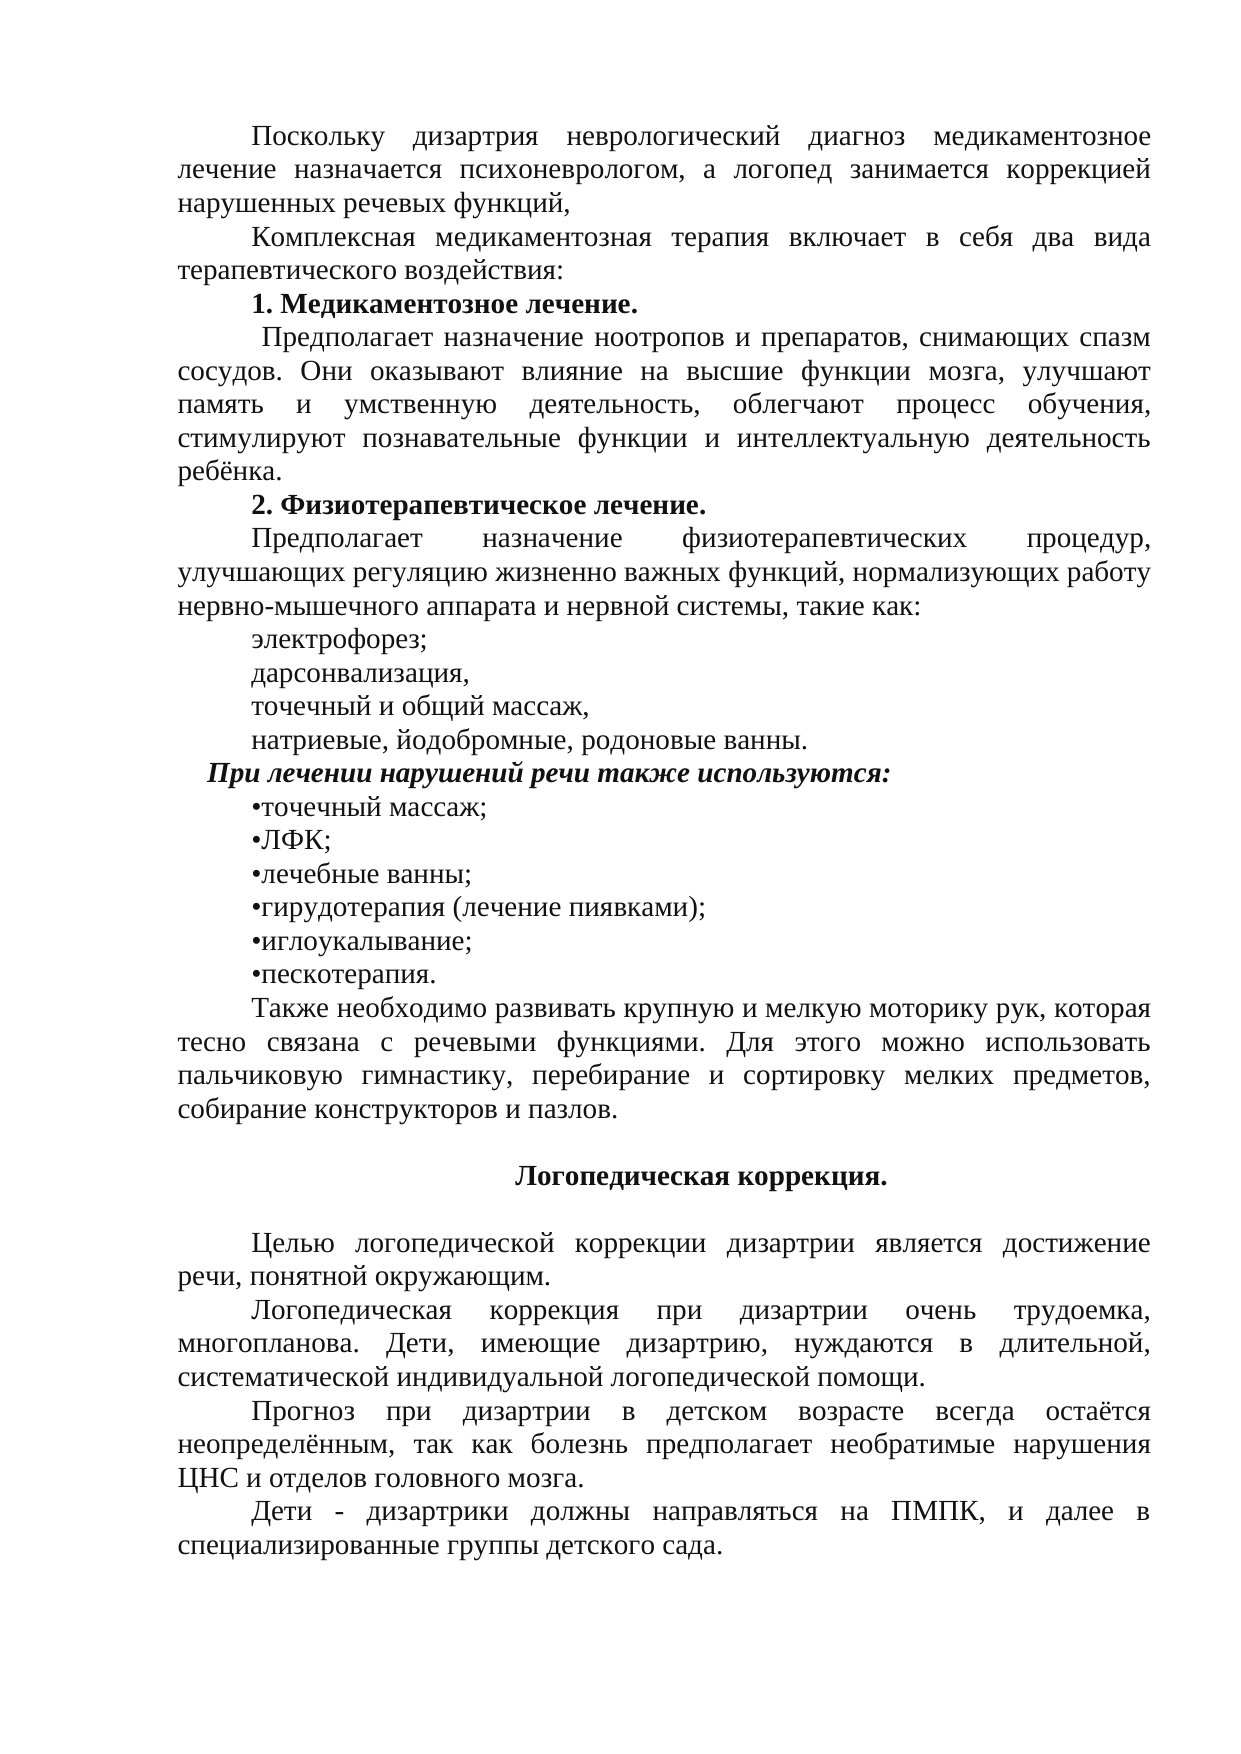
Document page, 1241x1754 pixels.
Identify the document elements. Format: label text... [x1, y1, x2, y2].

text Дети - дизартрики должны направляться на ПМПК, и далее в специализированные группы детского сада. [177, 1493, 1152, 1560]
text •пескотерапия. [177, 957, 1152, 990]
text Поскольку дизартрия неврологический диагноз медикаментозное лечение назначается психоневрологом, а логопед занимается коррекцией нарушенных речевых функций, [177, 118, 1152, 219]
text •иглоукалывание; [177, 923, 1152, 957]
text 1. Медикаментозное лечение. [177, 286, 1152, 319]
text Логопедическая коррекция при дизартрии очень трудоемка, многопланова. Дети, имеющие дизартрию, нуждаются в длительной, систематической индивидуальной логопедической помощи. [177, 1292, 1152, 1393]
text точечный и общий массаж, [177, 688, 1152, 722]
text Также необходимо развивать крупную и мелкую моторику рук, которая тесно связана с речевыми функциями. Для этого можно использовать пальчиковую гимнастику, перебирание и сортировку мелких предметов, собирание конструкторов и пазлов. [177, 990, 1152, 1124]
text •точечный массаж; [177, 789, 1152, 822]
text Предполагает назначение ноотропов и препаратов, снимающих спазм сосудов. Они оказывают влияние на высшие функции мозга, улучшают память и умственную деятельность, облегчают процесс обучения, стимулируют познавательные функции и интеллектуальную деятельность ребёнка. [177, 319, 1152, 487]
text дарсонвализация, [177, 655, 1152, 688]
text 2. Физиотерапевтическое лечение. [177, 487, 1152, 521]
text Логопедическая коррекция. [177, 1158, 1152, 1191]
text •лечебные ванны; [177, 856, 1152, 889]
text •ЛФК; [177, 822, 1152, 856]
text •гирудотерапия (лечение пиявками); [177, 889, 1152, 923]
text натриевые, йодобромные, родоновые ванны. [177, 722, 1152, 755]
text При лечении нарушений речи также используются: [177, 755, 1152, 789]
text Предполагает назначение физиотерапевтических процедур, улучшающих регуляцию жизненно важных функций, нормализующих работу нервно-мышечного аппарата и нервной системы, такие как: [177, 521, 1152, 621]
text Прогноз при дизартрии в детском возрасте всегда остаётся неопределённым, так как болезнь предполагает необратимые нарушения ЦНС и отделов головного мозга. [177, 1393, 1152, 1493]
text электрофорез; [177, 621, 1152, 655]
text Комплексная медикаментозная терапия включает в себя два вида терапевтического воздействия: [177, 219, 1152, 286]
text Целью логопедической коррекции дизартрии является достижение речи, понятной окружающим. [177, 1225, 1152, 1292]
